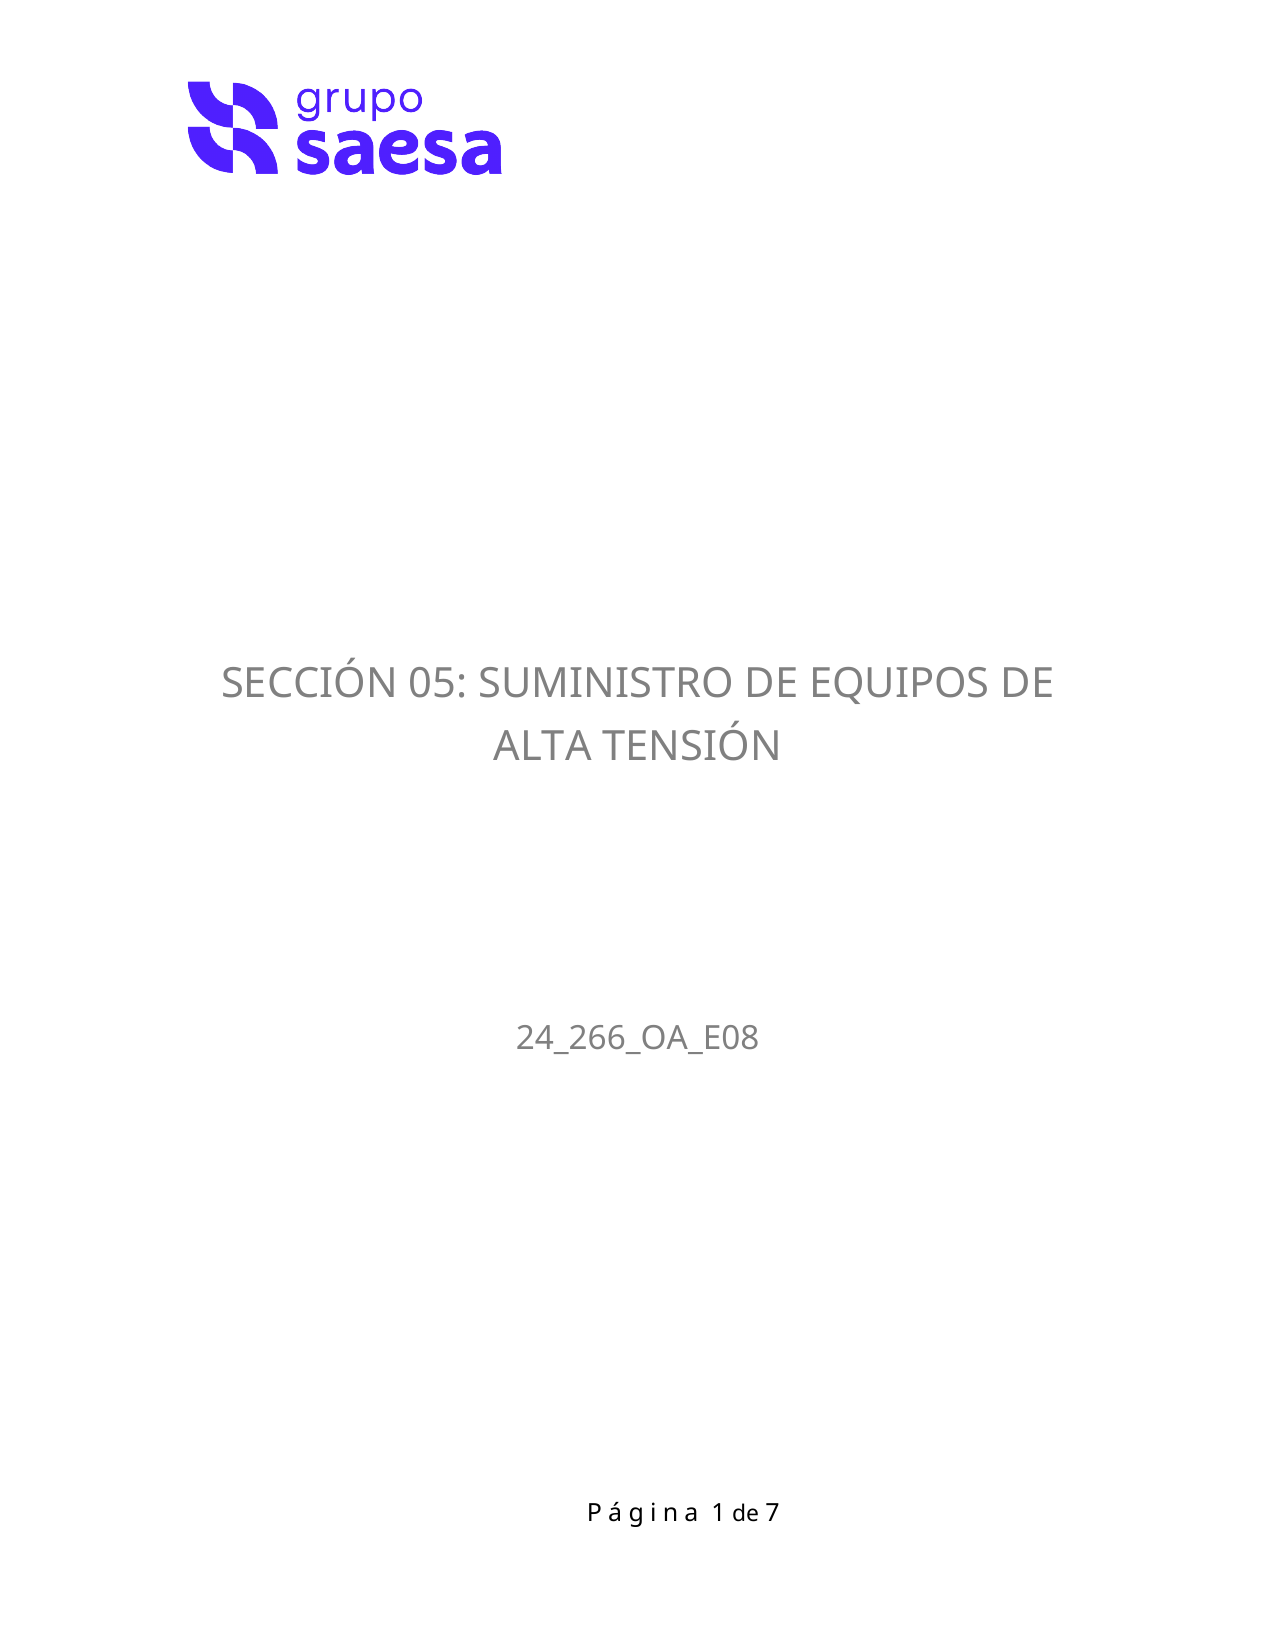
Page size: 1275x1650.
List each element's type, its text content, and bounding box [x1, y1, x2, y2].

text 24_266_OA_E08 [177, 1014, 1098, 1059]
picture [177, 73, 511, 178]
text SECCIÓN 05: SUMINISTRO DE EQUIPOS DE ALTA TENSIÓN [177, 653, 1098, 773]
